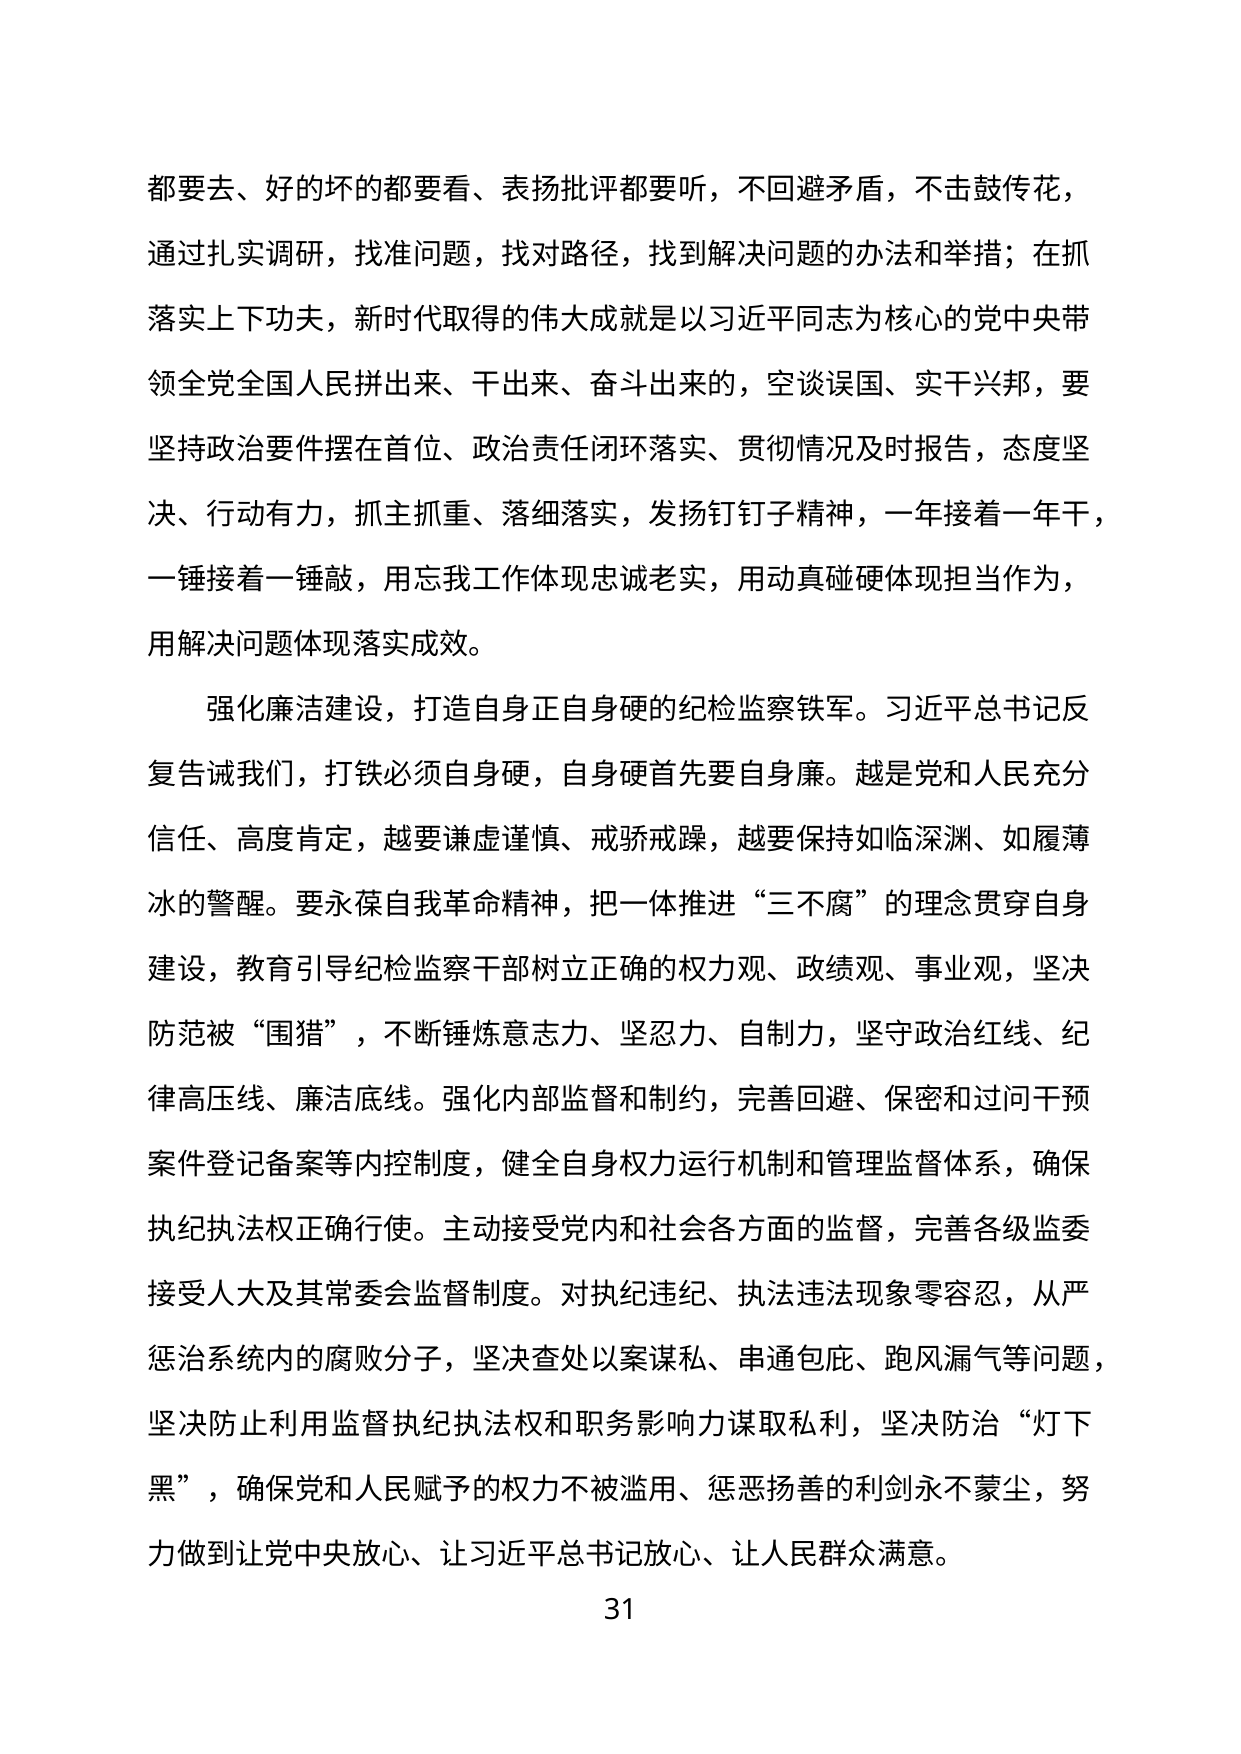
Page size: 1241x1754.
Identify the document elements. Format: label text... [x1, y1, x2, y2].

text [148, 154, 1092, 674]
text 强化廉洁建设，打造自身正自身硬的纪检监察铁军。习近平总书记反复告诫我们，打铁必须自身硬，自身硬首先要自身廉。越是党和人民充分信任、高度肯定，越要谦虚谨慎、戒骄戒躁，越要保持如临深渊、如履薄冰的警醒。要永葆自我革命精神，把一体推进“三不腐”的理念贯穿自身建设，教育引导纪检监察干部树立正确的权力观、政绩观、事业观，坚决防范被“围猎”，不断锤炼意志力、坚忍力、自制力，坚守政治红线、纪律高压线、廉洁底线。强化内部监督和制约，完善回避、保密和过问干预案件登记备案等内控制度，健全自身权力运行机制和管理监督体系，确保执纪执法权正确行使。主动接受党内和社会各方面的监督，完善各级监委接受人大及其常委会监督制度。对执纪违纪、执法违法现象零容忍，从严惩治系统内的腐败分子，坚决查处以案谋私、串通包庇、跑风漏气等问题，坚决防止利用监督执纪执法权和职务影响力谋取私利，坚决防治“灯下黑”，确保党和人民赋予的权力不被滥用、惩恶扬善的利剑永不蒙尘，努力做到让党中央放心、让习近平总书记放心、让人民群众满意。 [148, 674, 1092, 1584]
